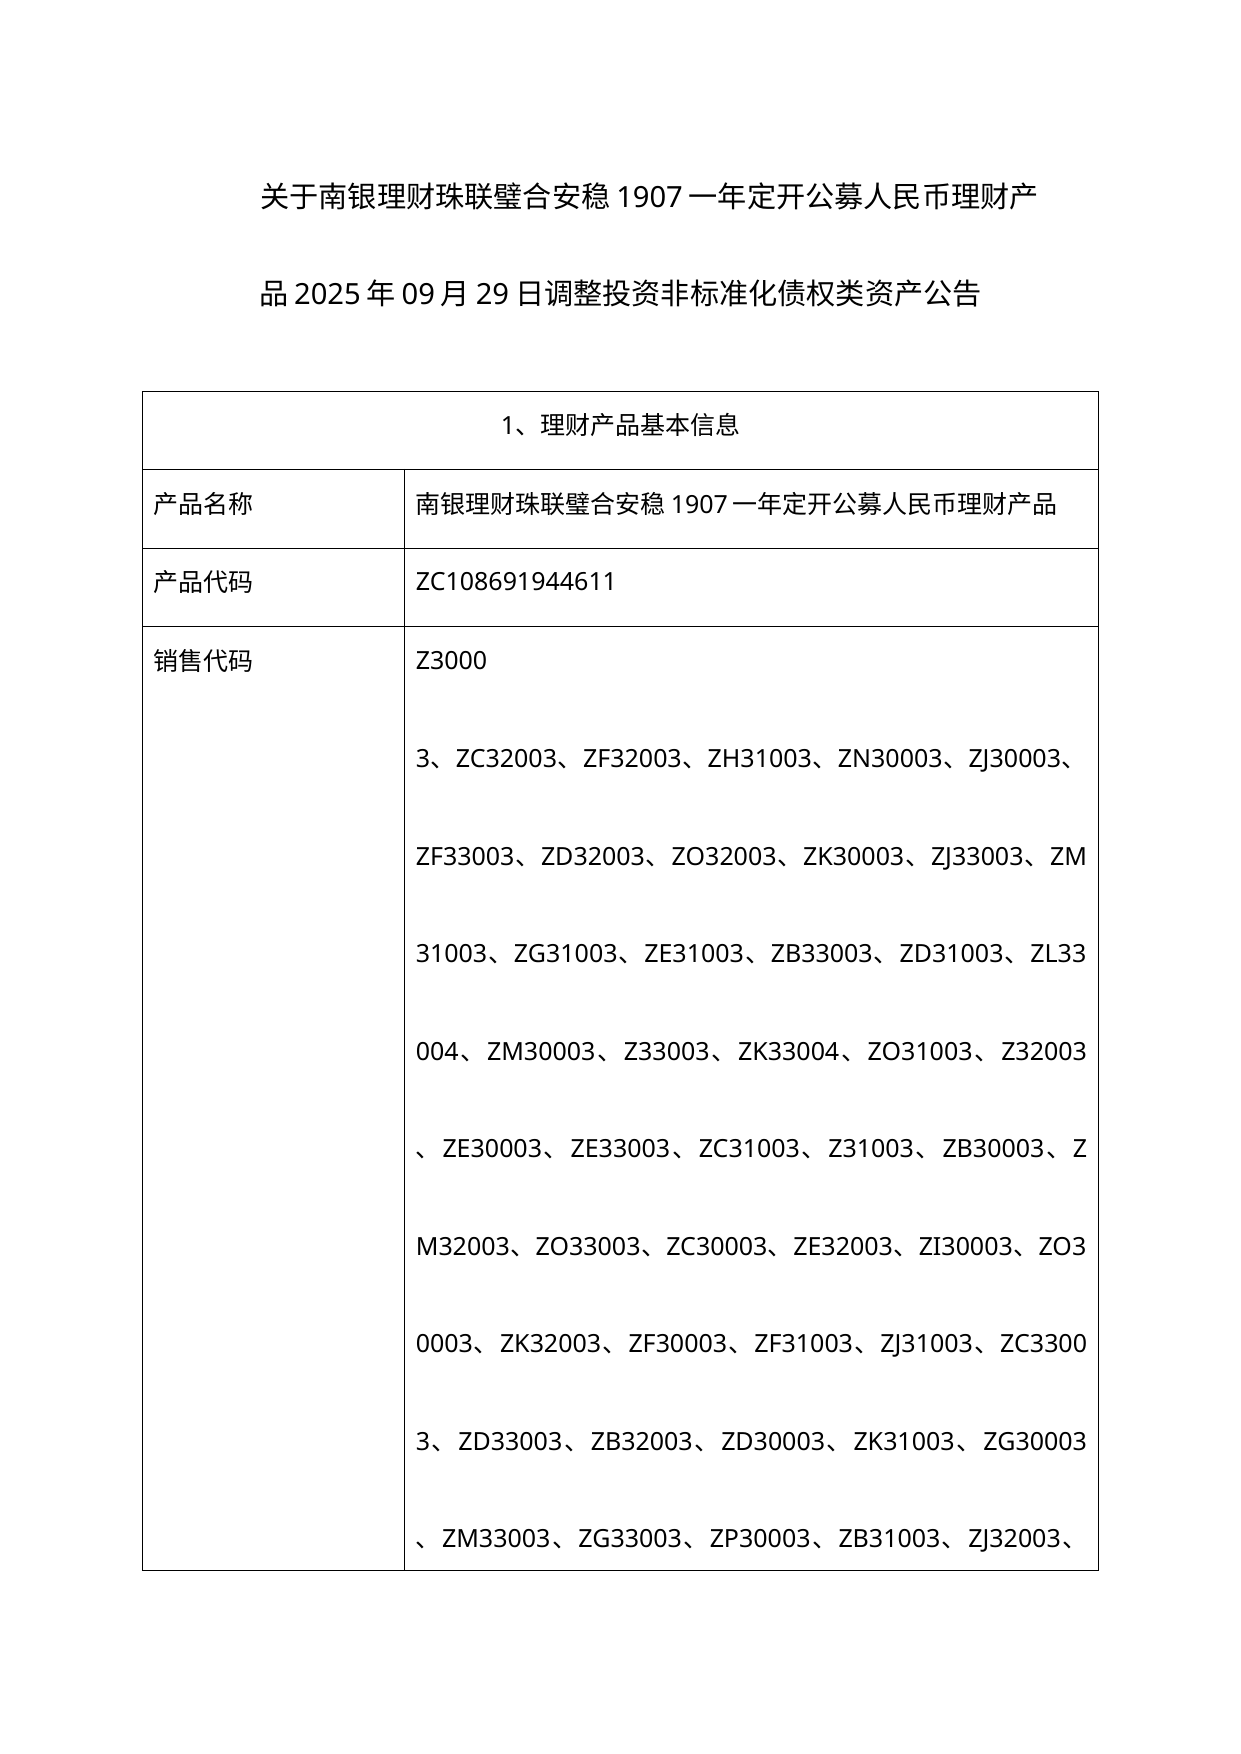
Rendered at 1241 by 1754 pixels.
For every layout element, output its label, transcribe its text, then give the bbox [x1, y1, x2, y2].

table_cell 产品代码 [143, 549, 404, 626]
text 关于南银理财珠联璧合安稳1907一年定开公募人民币理财产品2025年09月29日调整投资非标准化债权类资产公告 [187, 162, 1053, 324]
table_cell 产品名称 [143, 470, 404, 547]
table_header 1、理财产品基本信息 [143, 392, 1098, 469]
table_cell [405, 627, 1098, 1569]
table_cell 销售代码 [143, 627, 404, 1569]
table_cell 南银理财珠联璧合安稳1907一年定开公募人民币理财产品 [405, 470, 1098, 547]
table_cell ZC108691944611 [405, 549, 1098, 626]
